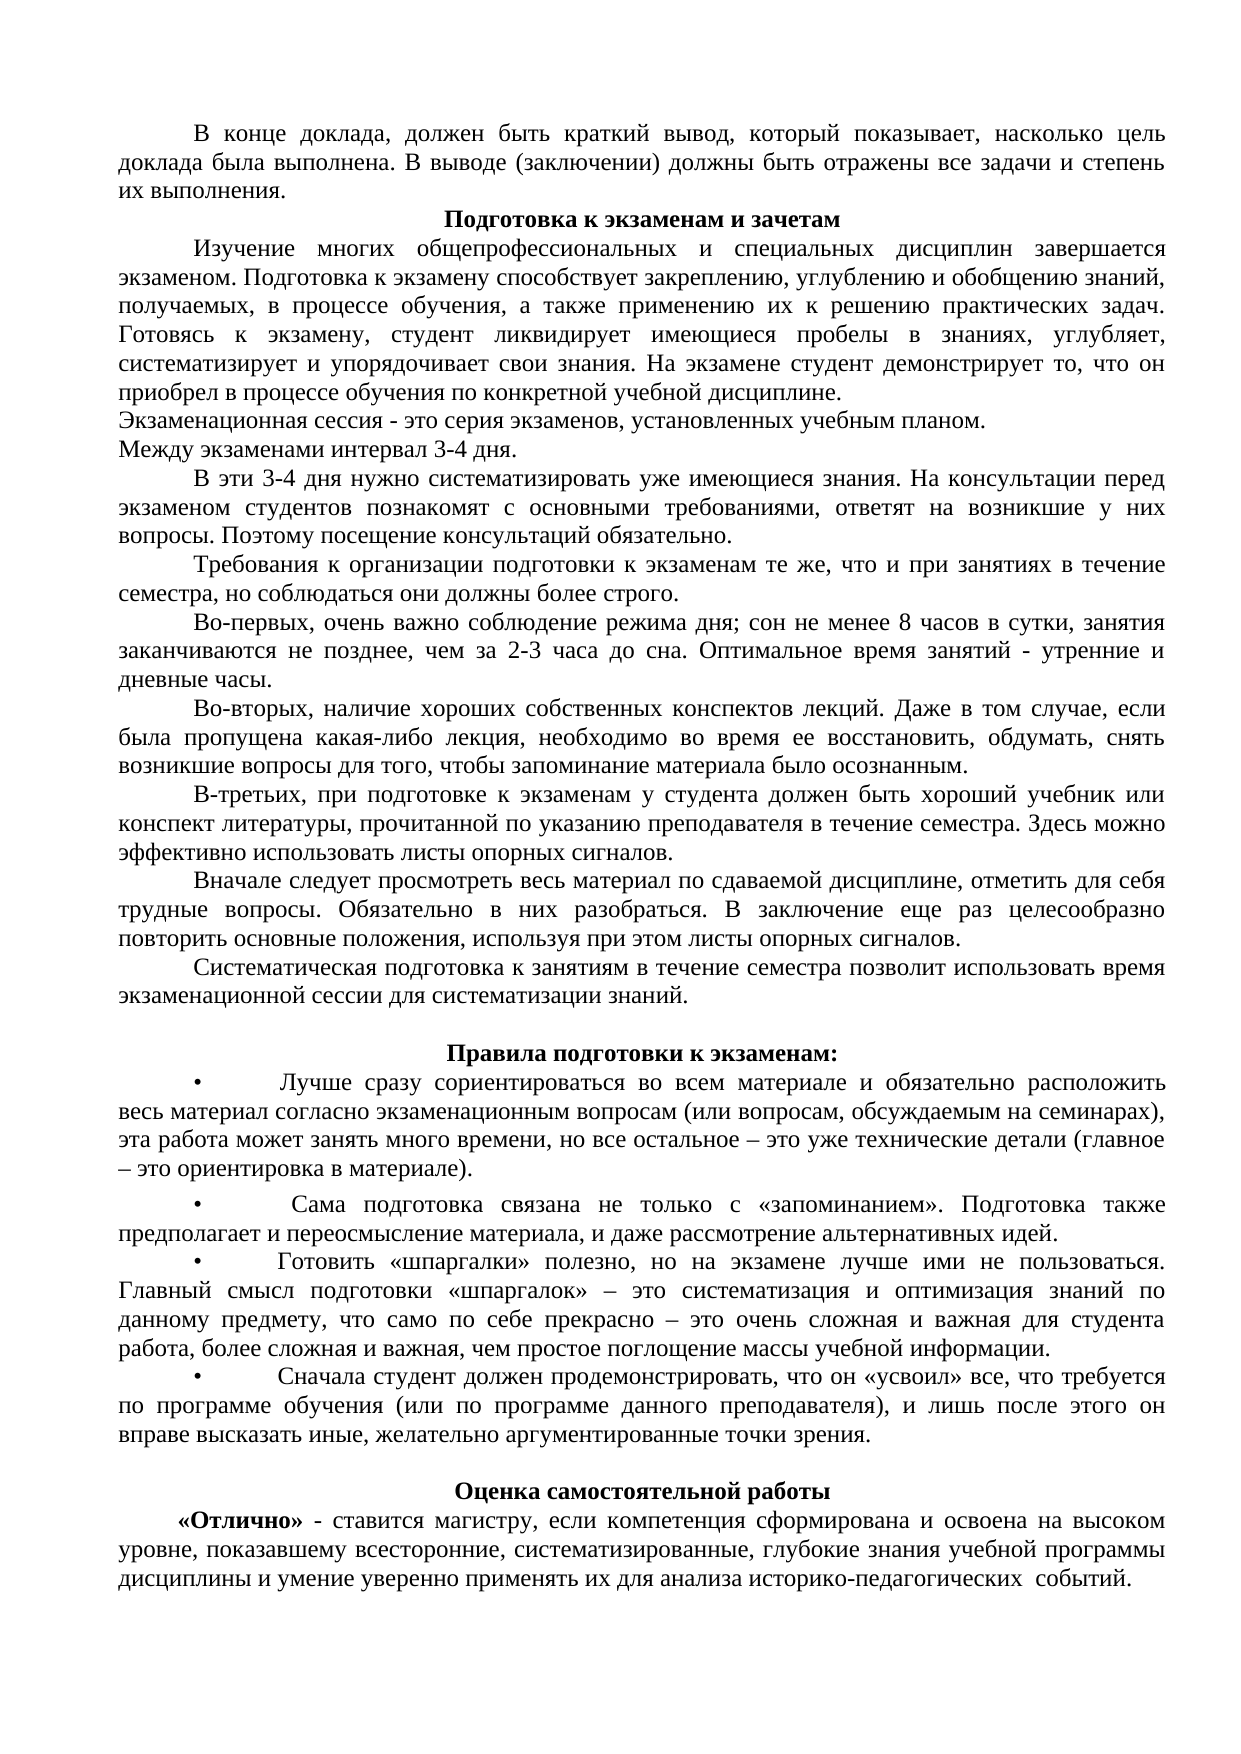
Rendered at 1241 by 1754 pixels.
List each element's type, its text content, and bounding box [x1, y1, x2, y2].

text Оценка самостоятельной работы [118, 1476, 1167, 1505]
text Изучение многих общепрофессиональных и специальных дисциплин завершается экзаменом. Подготовка к экзамену способствует закреплению, углублению и обобщению знаний, получаемых, в процессе обучения, а также применению их к решению практических задач. Готовясь к экзамену, студент ликвидирует имеющиеся пробелы в знаниях, углубляет, систематизирует и упорядочивает свои знания. На экзамене студент демонстрирует то, что он приобрел в процессе обучения по конкретной учебной дисциплине. [118, 233, 1167, 406]
text Во-первых, очень важно соблюдение режима дня; сон не менее 8 часов в сутки, занятия заканчиваются не позднее, чем за 2-3 часа до сна. Оптимальное время занятий - утренние и дневные часы. [118, 607, 1167, 693]
text В-третьих, при подготовке к экзаменам у студента должен быть хороший учебник или конспект литературы, прочитанной по указанию преподавателя в течение семестра. Здесь можно эффективно использовать листы опорных сигналов. [118, 779, 1167, 866]
list Сама подготовка связана не только с «запоминанием». Подготовка также предполагает и переосмысление материала, и даже рассмотрение альтернативных идей. [118, 1189, 1167, 1246]
text В эти 3-4 дня нужно систематизировать уже имеющиеся знания. На консультации перед экзаменом студентов познакомят с основными требованиями, ответят на возникшие у них вопросы. Поэтому посещение консультаций обязательно. [118, 463, 1167, 549]
text Между экзаменами интервал 3-4 дня. [118, 434, 1167, 463]
text Вначале следует просмотреть весь материал по сдаваемой дисциплине, отметить для себя трудные вопросы. Обязательно в них разобраться. В заключение еще раз целесообразно повторить основные положения, используя при этом листы опорных сигналов. [118, 866, 1167, 952]
text «Отлично» - ставится магистру, если компетенция сформирована и освоена на высоком уровне, показавшему всесторонние, систематизированные, глубокие знания учебной программы дисциплины и умение уверенно применять их для анализа историко-педагогических событий. [118, 1505, 1167, 1591]
text В конце доклада, должен быть краткий вывод, который показывает, насколько цель доклада была выполнена. В выводе (заключении) должны быть отражены все задачи и степень их выполнения. [118, 118, 1167, 204]
text Во-вторых, наличие хороших собственных конспектов лекций. Даже в том случае, если была пропущена какая-либо лекция, необходимо во время ее восстановить, обдумать, снять возникшие вопросы для того, чтобы запоминание материала было осознанным. [118, 693, 1167, 779]
list Лучше сразу сориентироваться во всем материале и обязательно расположить весь материал согласно экзаменационным вопросам (или вопросам, обсуждаемым на семинарах), эта работа может занять много времени, но все остальное – это уже технические детали (главное – это ориентировка в материале). [118, 1067, 1167, 1182]
text Подготовка к экзаменам и зачетам [118, 204, 1167, 233]
list Готовить «шпаргалки» полезно, но на экзамене лучше ими не пользоваться. Главный смысл подготовки «шпаргалок» – это систематизация и оптимизация знаний по данному предмету, что само по себе прекрасно – это очень сложная и важная для студента работа, более сложная и важная, чем простое поглощение массы учебной информации. [118, 1246, 1167, 1361]
text Требования к организации подготовки к экзаменам те же, что и при занятиях в течение семестра, но соблюдаться они должны более строго. [118, 549, 1167, 607]
text Правила подготовки к экзаменам: [118, 1038, 1167, 1067]
list Сначала студент должен продемонстрировать, что он «усвоил» все, что требуется по программе обучения (или по программе данного преподавателя), и лишь после этого он вправе высказать иные, желательно аргументированные точки зрения. [118, 1361, 1167, 1448]
text Экзаменационная сессия - это серия экзаменов, установленных учебным планом. [118, 406, 1167, 434]
text Систематическая подготовка к занятиям в течение семестра позволит использовать время экзаменационной сессии для систематизации знаний. [118, 952, 1167, 1009]
